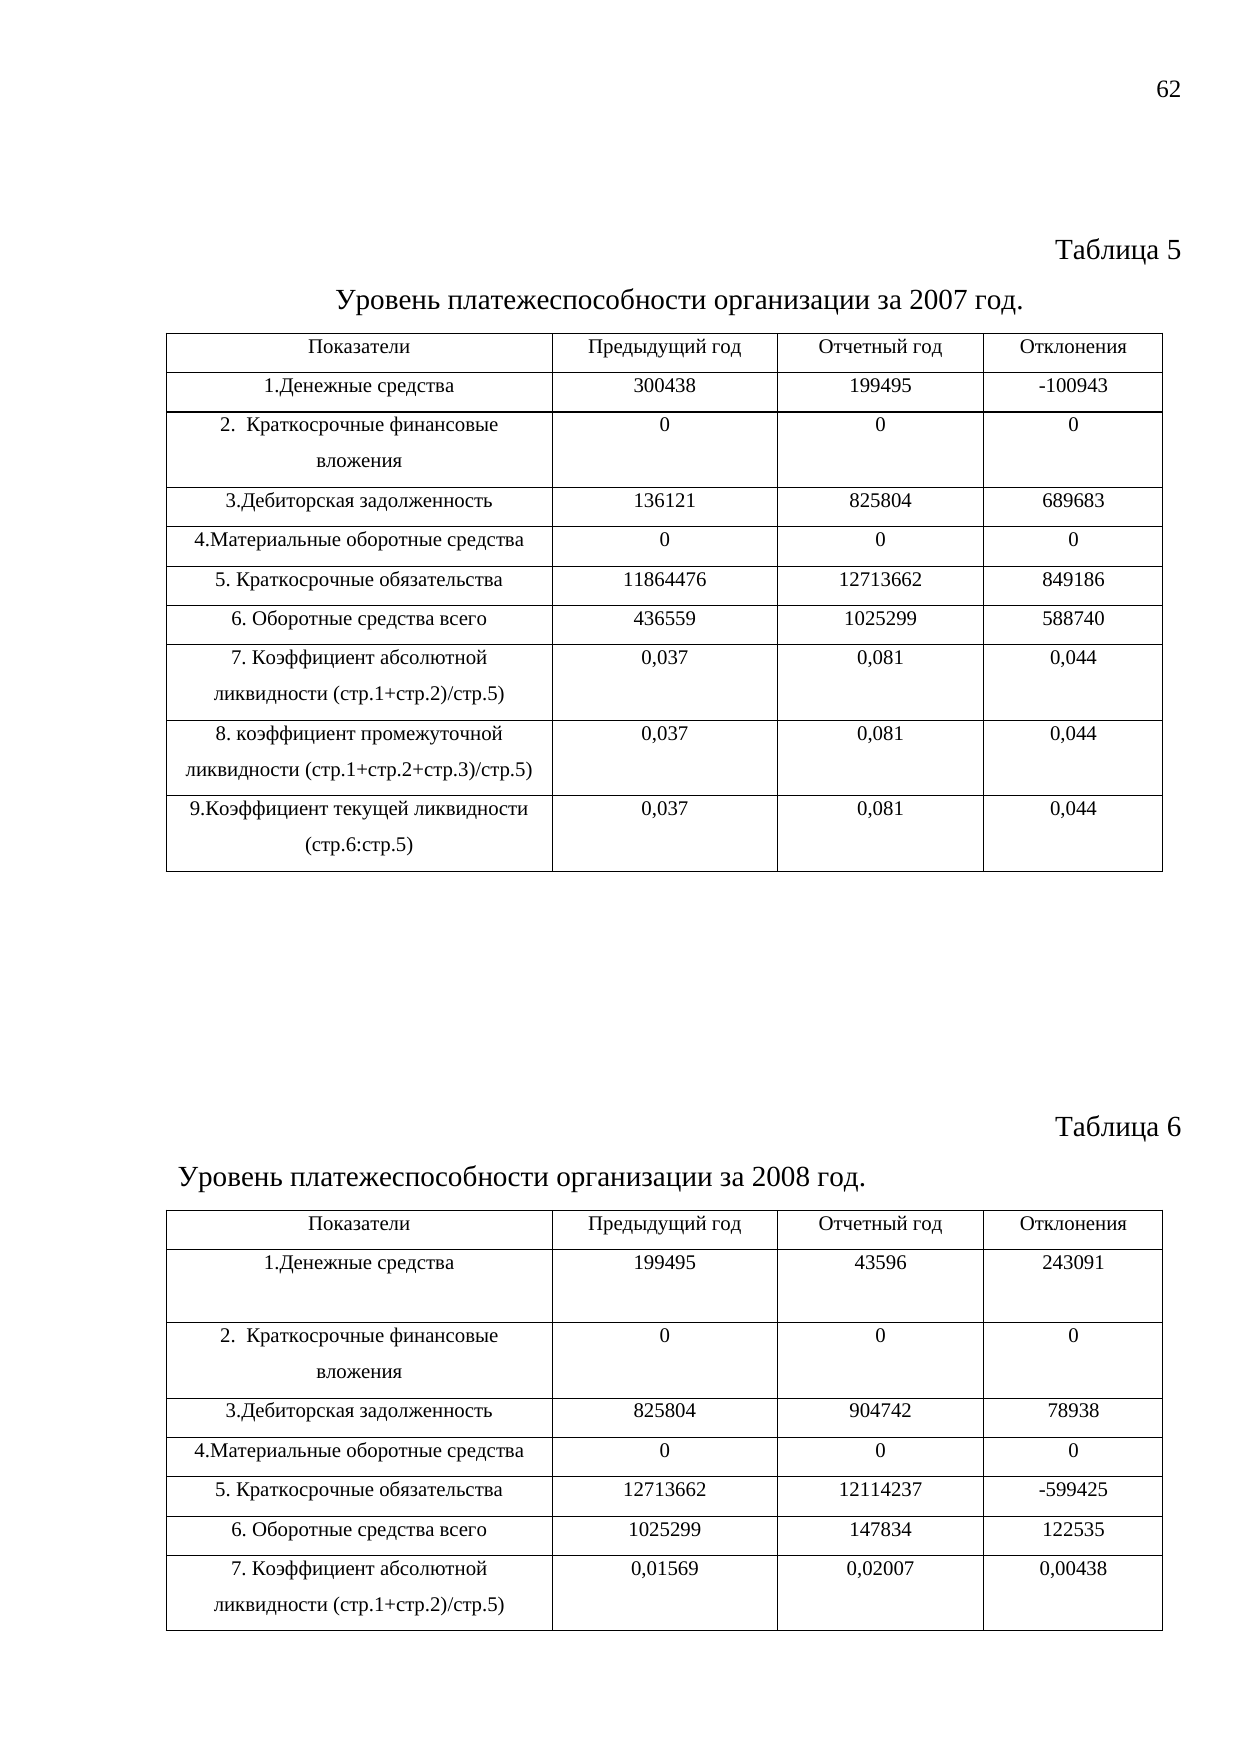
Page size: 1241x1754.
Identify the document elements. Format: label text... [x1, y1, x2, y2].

table_cell 0,044 [984, 721, 1162, 795]
table_cell 849186 [984, 567, 1162, 605]
table_cell 0,044 [984, 796, 1162, 871]
table_cell 8. коэффициент промежуточной ликвидности (стр.1+стр.2+стр.3)/стр.5) [167, 721, 552, 795]
table_cell 0 [778, 1438, 983, 1476]
table_cell 3.Дебиторская задолженность [167, 488, 552, 526]
table_cell 0,01569 [553, 1556, 777, 1630]
table_header Предыдущий год [553, 1211, 777, 1249]
table_cell 904742 [778, 1399, 983, 1437]
table_cell 12713662 [778, 567, 983, 605]
table_cell 0 [553, 1438, 777, 1476]
text Уровень платежеспособности организации за 2008 год. [177, 1159, 1181, 1193]
table_cell 122535 [984, 1517, 1162, 1555]
table_cell 0 [553, 527, 777, 566]
table_cell 0 [553, 1323, 777, 1397]
table_cell 147834 [778, 1517, 983, 1555]
table_cell 0,037 [553, 721, 777, 795]
table_cell 0,081 [778, 721, 983, 795]
table_cell 7. Коэффициент абсолютной ликвидности (стр.1+стр.2)/стр.5) [167, 645, 552, 720]
table_header Отчетный год [778, 1211, 983, 1249]
table_cell 5. Краткосрочные обязательства [167, 1477, 552, 1516]
table_cell 0 [553, 413, 777, 487]
table_cell 5. Краткосрочные обязательства [167, 567, 552, 605]
table_cell 78938 [984, 1399, 1162, 1437]
table_cell 199495 [778, 373, 983, 411]
table_cell 0,044 [984, 645, 1162, 720]
table_header Отклонения [984, 1211, 1162, 1249]
table_cell 6. Оборотные средства всего [167, 606, 552, 644]
table_header Показатели [167, 334, 552, 372]
table_cell 300438 [553, 373, 777, 411]
table_cell 588740 [984, 606, 1162, 644]
table_cell 12114237 [778, 1477, 983, 1516]
table_cell 2. Краткосрочные финансовые вложения [167, 413, 552, 487]
table_cell 0,037 [553, 645, 777, 720]
table_cell 11864476 [553, 567, 777, 605]
table_cell 1025299 [553, 1517, 777, 1555]
table_cell 436559 [553, 606, 777, 644]
table_cell 243091 [984, 1250, 1162, 1322]
table_cell 0 [778, 1323, 983, 1397]
table_cell 1.Денежные средства [167, 1250, 552, 1322]
table_header Отчетный год [778, 334, 983, 372]
table_cell 0 [984, 1323, 1162, 1397]
table_cell 3.Дебиторская задолженность [167, 1399, 552, 1437]
table_cell 0 [984, 413, 1162, 487]
table_cell 825804 [553, 1399, 777, 1437]
table_cell 0 [778, 527, 983, 566]
table_header Показатели [167, 1211, 552, 1249]
table_cell 689683 [984, 488, 1162, 526]
table_cell -100943 [984, 373, 1162, 411]
text Таблица 5 [177, 232, 1181, 266]
table_cell 0,037 [553, 796, 777, 871]
table_cell 12713662 [553, 1477, 777, 1516]
table_cell 1.Денежные средства [167, 373, 552, 411]
table_cell 6. Оборотные средства всего [167, 1517, 552, 1555]
text Уровень платежеспособности организации за 2007 год. [177, 282, 1181, 316]
table_cell 0,02007 [778, 1556, 983, 1630]
table_cell 0,081 [778, 796, 983, 871]
table_cell 7. Коэффициент абсолютной ликвидности (стр.1+стр.2)/стр.5) [167, 1556, 552, 1630]
table_cell -599425 [984, 1477, 1162, 1516]
table_cell 0 [984, 1438, 1162, 1476]
table_header Предыдущий год [553, 334, 777, 372]
table_cell 43596 [778, 1250, 983, 1322]
table_cell 0,081 [778, 645, 983, 720]
table_header Отклонения [984, 334, 1162, 372]
table_cell 136121 [553, 488, 777, 526]
text Таблица 6 [177, 1109, 1181, 1142]
table_cell 9.Коэффициент текущей ликвидности (стр.6:стр.5) [167, 796, 552, 871]
table_cell 825804 [778, 488, 983, 526]
table_cell 4.Материальные оборотные средства [167, 527, 552, 566]
table_cell 2. Краткосрочные финансовые вложения [167, 1323, 552, 1397]
table_cell 0,00438 [984, 1556, 1162, 1630]
table_cell 0 [984, 527, 1162, 566]
table_cell 1025299 [778, 606, 983, 644]
table_cell 0 [778, 413, 983, 487]
table_cell 199495 [553, 1250, 777, 1322]
table_cell 4.Материальные оборотные средства [167, 1438, 552, 1476]
